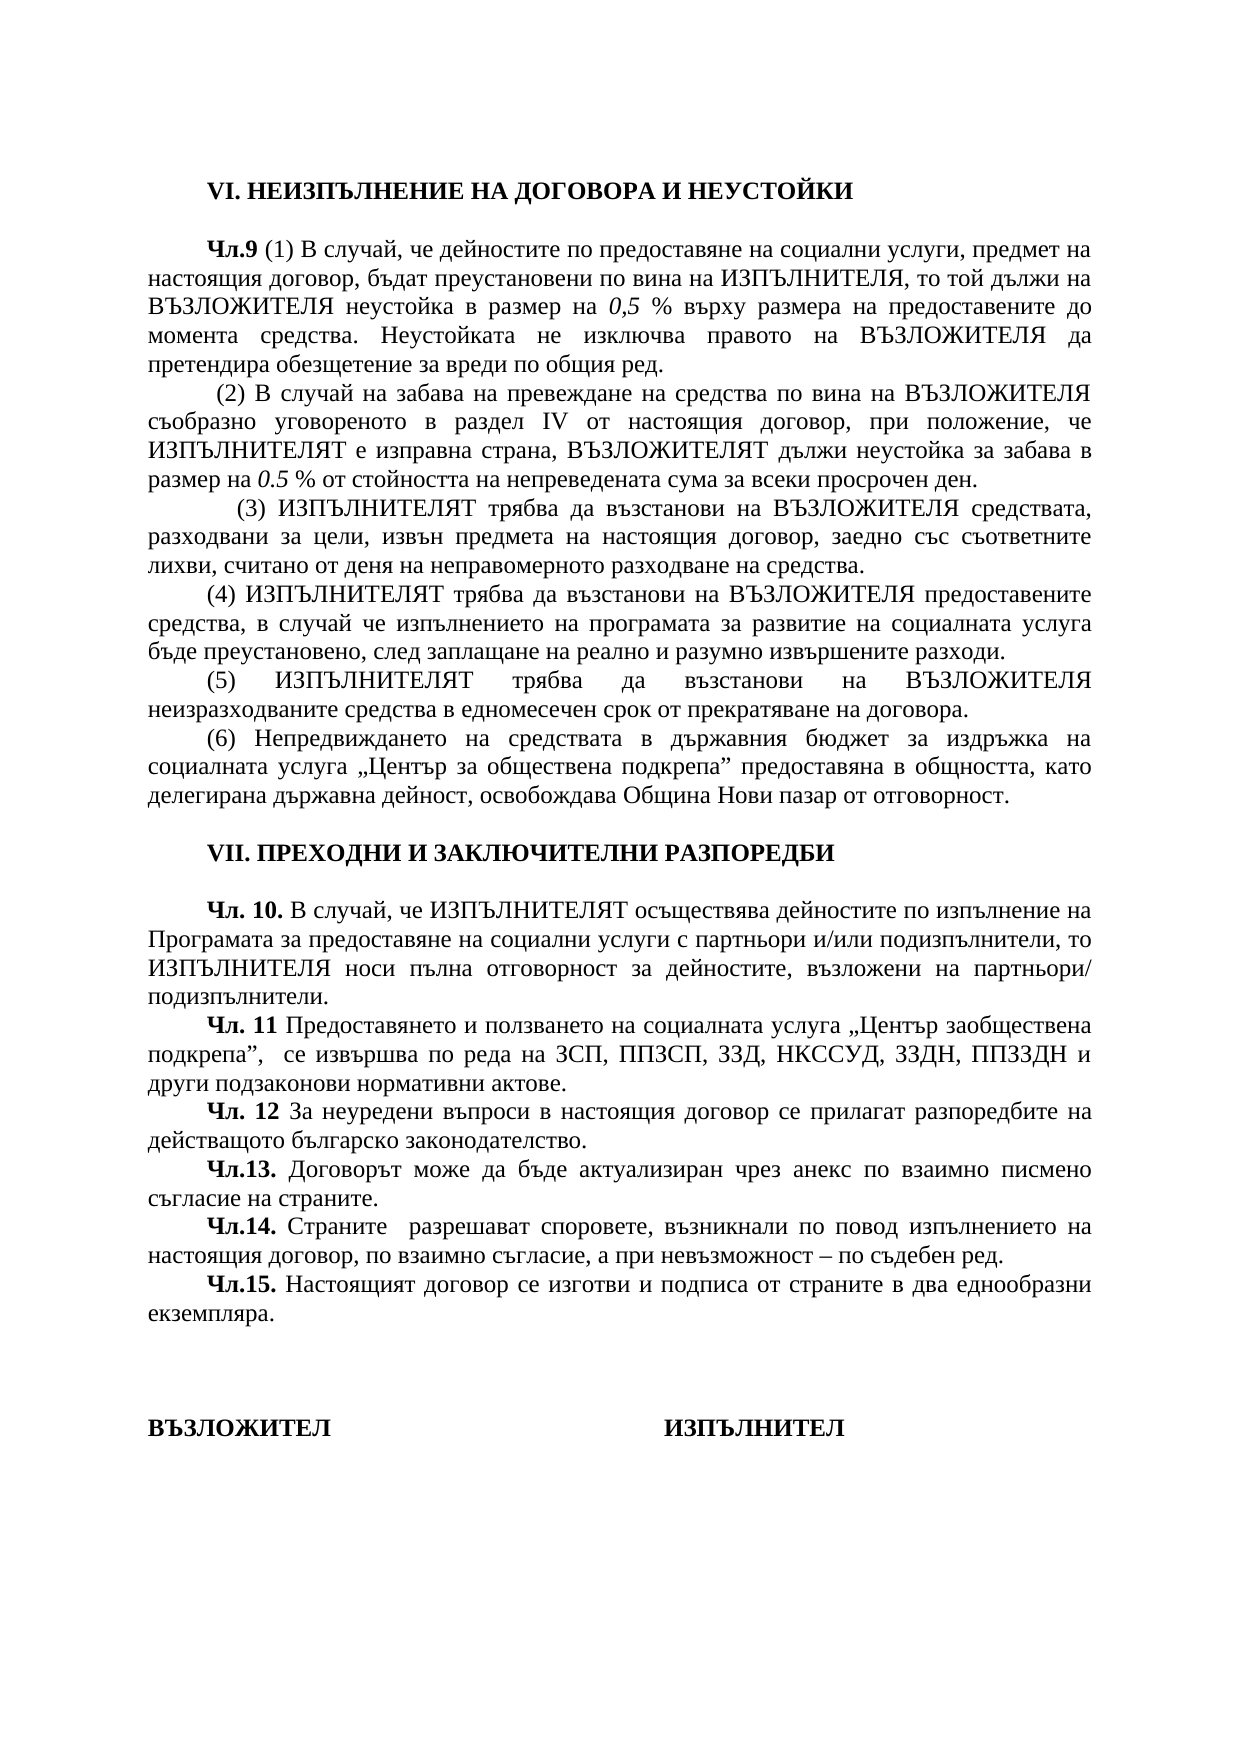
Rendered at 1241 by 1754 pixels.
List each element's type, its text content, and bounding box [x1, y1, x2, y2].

text Чл.14. Страните разрешават споровете, възникнали по повод изпълнението на настоящия договор, по взаимно съгласие, а при невъзможност – по съдебен ред. [148, 1211, 1093, 1269]
text Чл. 12 За неуредени въпроси в настоящия договор се прилагат разпоредбите на действащото българско законодателство. [148, 1096, 1093, 1154]
text Чл.13. Договорът може да бъде актуализиран чрез анекс по взаимно писмено съгласие на страните. [148, 1154, 1093, 1211]
text (2) В случай на забава на превеждане на средства по вина на ВЪЗЛОЖИТЕЛЯ съобразно уговореното в раздел ІV от настоящия договор, при положение, че ИЗПЪЛНИТЕЛЯТ е изправна страна, ВЪЗЛОЖИТЕЛЯТ дължи неустойка за забава в размер на 0.5 % от стойността на непреведената сума за всеки просрочен ден. [148, 378, 1093, 493]
text Чл. 10. В случай, че ИЗПЪЛНИТЕЛЯТ осъществява дейностите по изпълнение на Програмата за предоставяне на социални услуги с партньори и/или подизпълнители, то ИЗПЪЛНИТЕЛЯ носи пълна отговорност за дейностите, възложени на партньори/ подизпълнители. [148, 895, 1093, 1010]
text (4) ИЗПЪЛНИТЕЛЯТ трябва да възстанови на ВЪЗЛОЖИТЕЛЯ предоставените средства, в случай че изпълнението на програмата за развитие на социалната услуга бъде преустановено, след заплащане на реално и разумно извършените разходи. [148, 579, 1093, 665]
text (5) ИЗПЪЛНИТЕЛЯТ трябва да възстанови на ВЪЗЛОЖИТЕЛЯ неизразходваните средства в едномесечен срок от прекратяване на договора. [148, 665, 1093, 723]
text VІІ. ПРЕХОДНИ И ЗАКЛЮЧИТЕЛНИ РАЗПОРЕДБИ [148, 838, 1093, 866]
text Чл.9 (1) В случай, че дейностите по предоставяне на социални услуги, предмет на настоящия договор, бъдат преустановени по вина на ИЗПЪЛНИТЕЛЯ, то той дължи на ВЪЗЛОЖИТЕЛЯ неустойка в размер на 0,5 % върху размера на предоставените до момента средства. Неустойката не изключва правото на ВЪЗЛОЖИТЕЛЯ да претендира обезщетение за вреди по общия ред. [148, 234, 1093, 378]
text Чл. 11 Предоставянето и ползването на социалната услуга „Център заобществена подкрепа”, се извършва по реда на ЗСП, ППЗСП, ЗЗД, НКССУД, ЗЗДН, ППЗЗДН и други подзаконови нормативни актове. [148, 1010, 1093, 1096]
text ВЪЗЛОЖИТЕЛ ИЗПЪЛНИТЕЛ [148, 1413, 1093, 1441]
text VІ. НЕИЗПЪЛНЕНИЕ НА ДОГОВОРА И НЕУСТОЙКИ [148, 176, 1093, 205]
text (3) ИЗПЪЛНИТЕЛЯТ трябва да възстанови на ВЪЗЛОЖИТЕЛЯ средствата, разходвани за цели, извън предмета на настоящия договор, заедно със съответните лихви, считано от деня на неправомерното разходване на средства. [148, 493, 1093, 579]
text Чл.15. Настоящият договор се изготви и подписа от страните в два еднообразни екземпляра. [148, 1269, 1093, 1326]
text (6) Непредвиждането на средствата в държавния бюджет за издръжка на социалната услуга „Център за обществена подкрепа” предоставяна в общността, като делегирана държавна дейност, освобождава Община Нови пазар от отговорност. [148, 723, 1093, 809]
